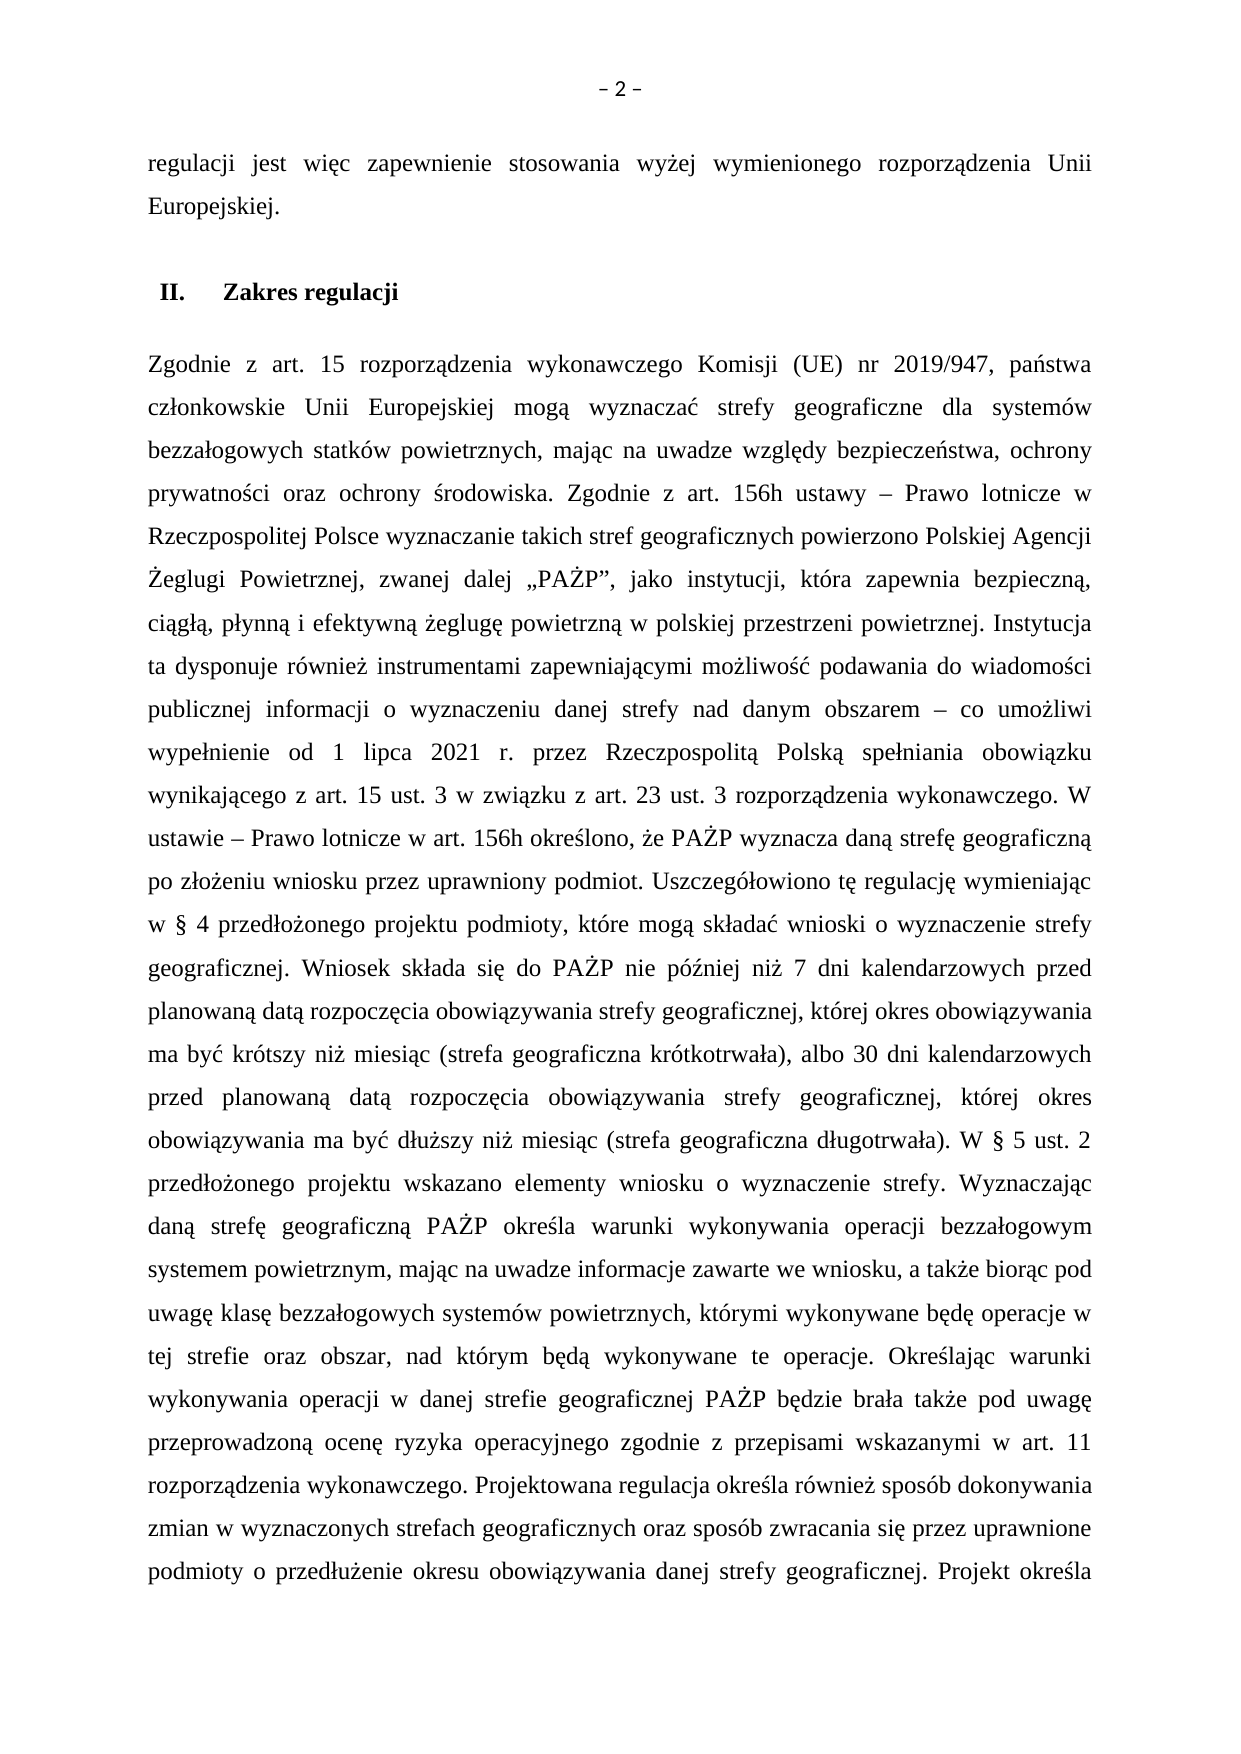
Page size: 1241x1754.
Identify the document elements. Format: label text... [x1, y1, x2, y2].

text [148, 148, 1093, 219]
list Zakres regulacji [185, 277, 1093, 306]
